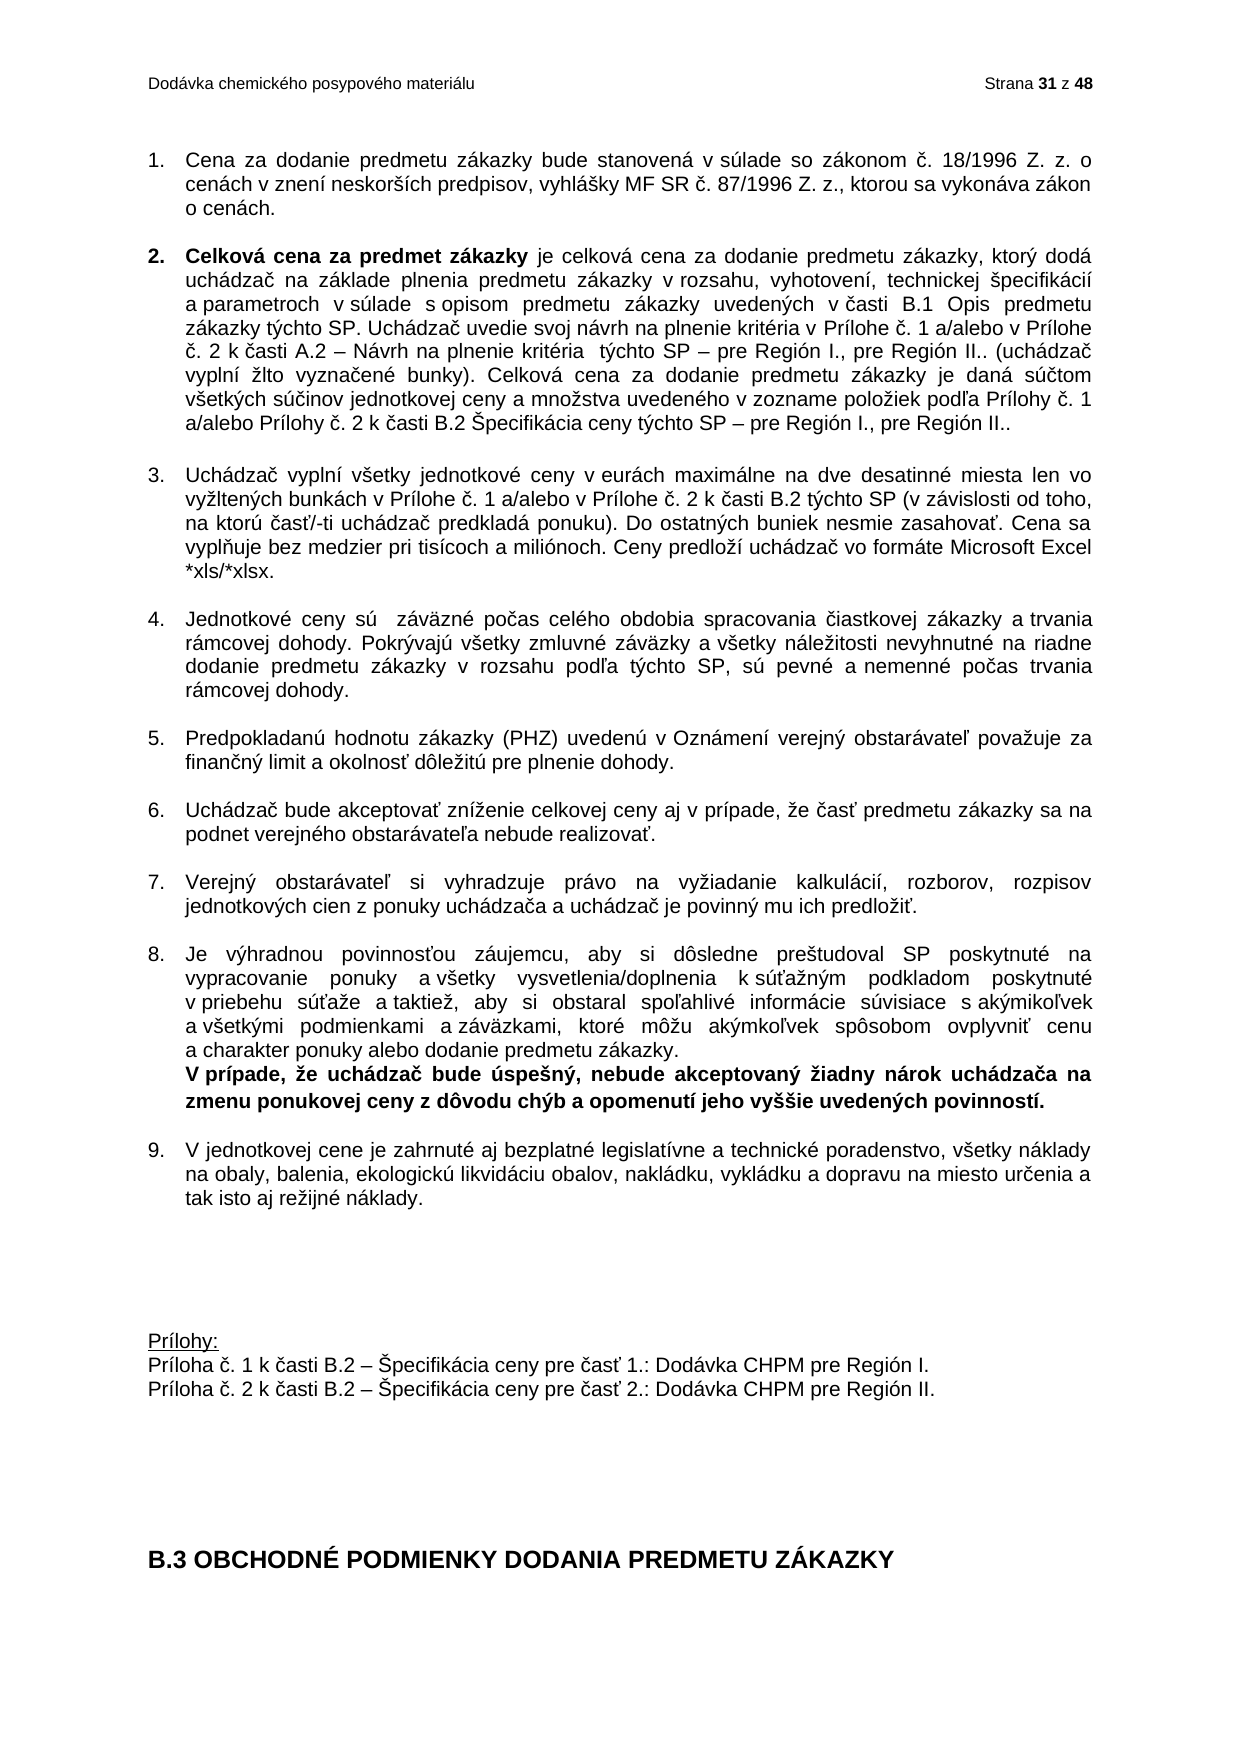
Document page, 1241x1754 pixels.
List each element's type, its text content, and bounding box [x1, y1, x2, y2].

text Príloha č. 1 k časti B.2 – Špecifikácia ceny pre časť 1.: Dodávka CHPM pre Región I. [148, 1353, 1092, 1377]
list V jednotkovej cene je zahrnuté aj bezplatné legislatívne a technické poradenstvo, všetky náklady na obaly, balenia, ekologickú likvidáciu obalov, nakládku, vykládku a dopravu na miesto určenia a tak isto aj režijné náklady. [148, 1137, 1092, 1209]
list Je výhradnou povinnosťou záujemcu, aby si dôsledne preštudoval SP poskytnuté na vypracovanie ponuky a všetky vysvetlenia/doplnenia k súťažným podkladom poskytnuté v priebehu súťaže a taktiež, aby si obstaral spoľahlivé informácie súvisiace s akýmikoľvek a všetkými podmienkami a záväzkami, ktoré môžu akýmkoľvek spôsobom ovplyvniť cenu a charakter ponuky alebo dodanie predmetu zákazky. [148, 942, 1092, 1062]
text Príloha č. 2 k časti B.2 – Špecifikácia ceny pre časť 2.: Dodávka CHPM pre Región II. [148, 1377, 1092, 1401]
text V prípade, že uchádzač bude úspešný, nebude akceptovaný žiadny nárok uchádzača na zmenu ponukovej ceny z dôvodu chýb a opomenutí jeho vyššie uvedených povinností. [185, 1062, 1092, 1113]
list Uchádzač vyplní všetky jednotkové ceny v eurách maximálne na dve desatinné miesta len vo vyžltených bunkách v Prílohe č. 1 a/alebo v Prílohe č. 2 k časti B.2 týchto SP (v závislosti od toho, na ktorú časť/-ti uchádzač predkladá ponuku). Do ostatných buniek nesmie zasahovať. Cena sa vyplňuje bez medzier pri tisícoch a miliónoch. Ceny predloží uchádzač vo formáte Microsoft Excel *xls/*xlsx. [148, 463, 1092, 582]
list Verejný obstarávateľ si vyhradzuje právo na vyžiadanie kalkulácií, rozborov, rozpisov jednotkových cien z ponuky uchádzača a uchádzač je povinný mu ich predložiť. [148, 870, 1092, 918]
subtitle B.3 OBCHODNÉ PODMIENKY DODANIA PREDMETU ZÁKAZKY [148, 1545, 1092, 1573]
list Cena za dodanie predmetu zákazky bude stanovená v súlade so zákonom č. 18/1996 Z. z. o cenách v znení neskorších predpisov, vyhlášky MF SR č. 87/1996 Z. z., ktorou sa vykonáva zákon o cenách. [148, 148, 1092, 219]
list Predpokladanú hodnotu zákazky (PHZ) uvedenú v Oznámení verejný obstarávateľ považuje za finančný limit a okolnosť dôležitú pre plnenie dohody. [148, 726, 1092, 774]
list Uchádzač bude akceptovať zníženie celkovej ceny aj v prípade, že časť predmetu zákazky sa na podnet verejného obstarávateľa nebude realizovať. [148, 798, 1092, 846]
list Celková cena za predmet zákazky je celková cena za dodanie predmetu zákazky, ktorý dodá uchádzač na základe plnenia predmetu zákazky v rozsahu, vyhotovení, technickej špecifikácií a parametroch v súlade s opisom predmetu zákazky uvedených v časti B.1 Opis predmetu zákazky týchto SP. Uchádzač uvedie svoj návrh na plnenie kritéria v Prílohe č. 1 a/alebo v Prílohe č. 2 k časti A.2 – Návrh na plnenie kritéria týchto SP – pre Región I., pre Región II.. (uchádzač vyplní žlto vyznačené bunky). Celková cena za dodanie predmetu zákazky je daná súčtom všetkých súčinov jednotkovej ceny a množstva uvedeného v zozname položiek podľa Prílohy č. 1 a/alebo Prílohy č. 2 k časti B.2 Špecifikácia ceny týchto SP – pre Región I., pre Región II.. [148, 243, 1092, 435]
list Jednotkové ceny sú záväzné počas celého obdobia spracovania čiastkovej zákazky a trvania rámcovej dohody. Pokrývajú všetky zmluvné záväzky a všetky náležitosti nevyhnutné na riadne dodanie predmetu zákazky v rozsahu podľa týchto SP, sú pevné a nemenné počas trvania rámcovej dohody. [148, 606, 1092, 702]
text Prílohy: [148, 1329, 1092, 1353]
